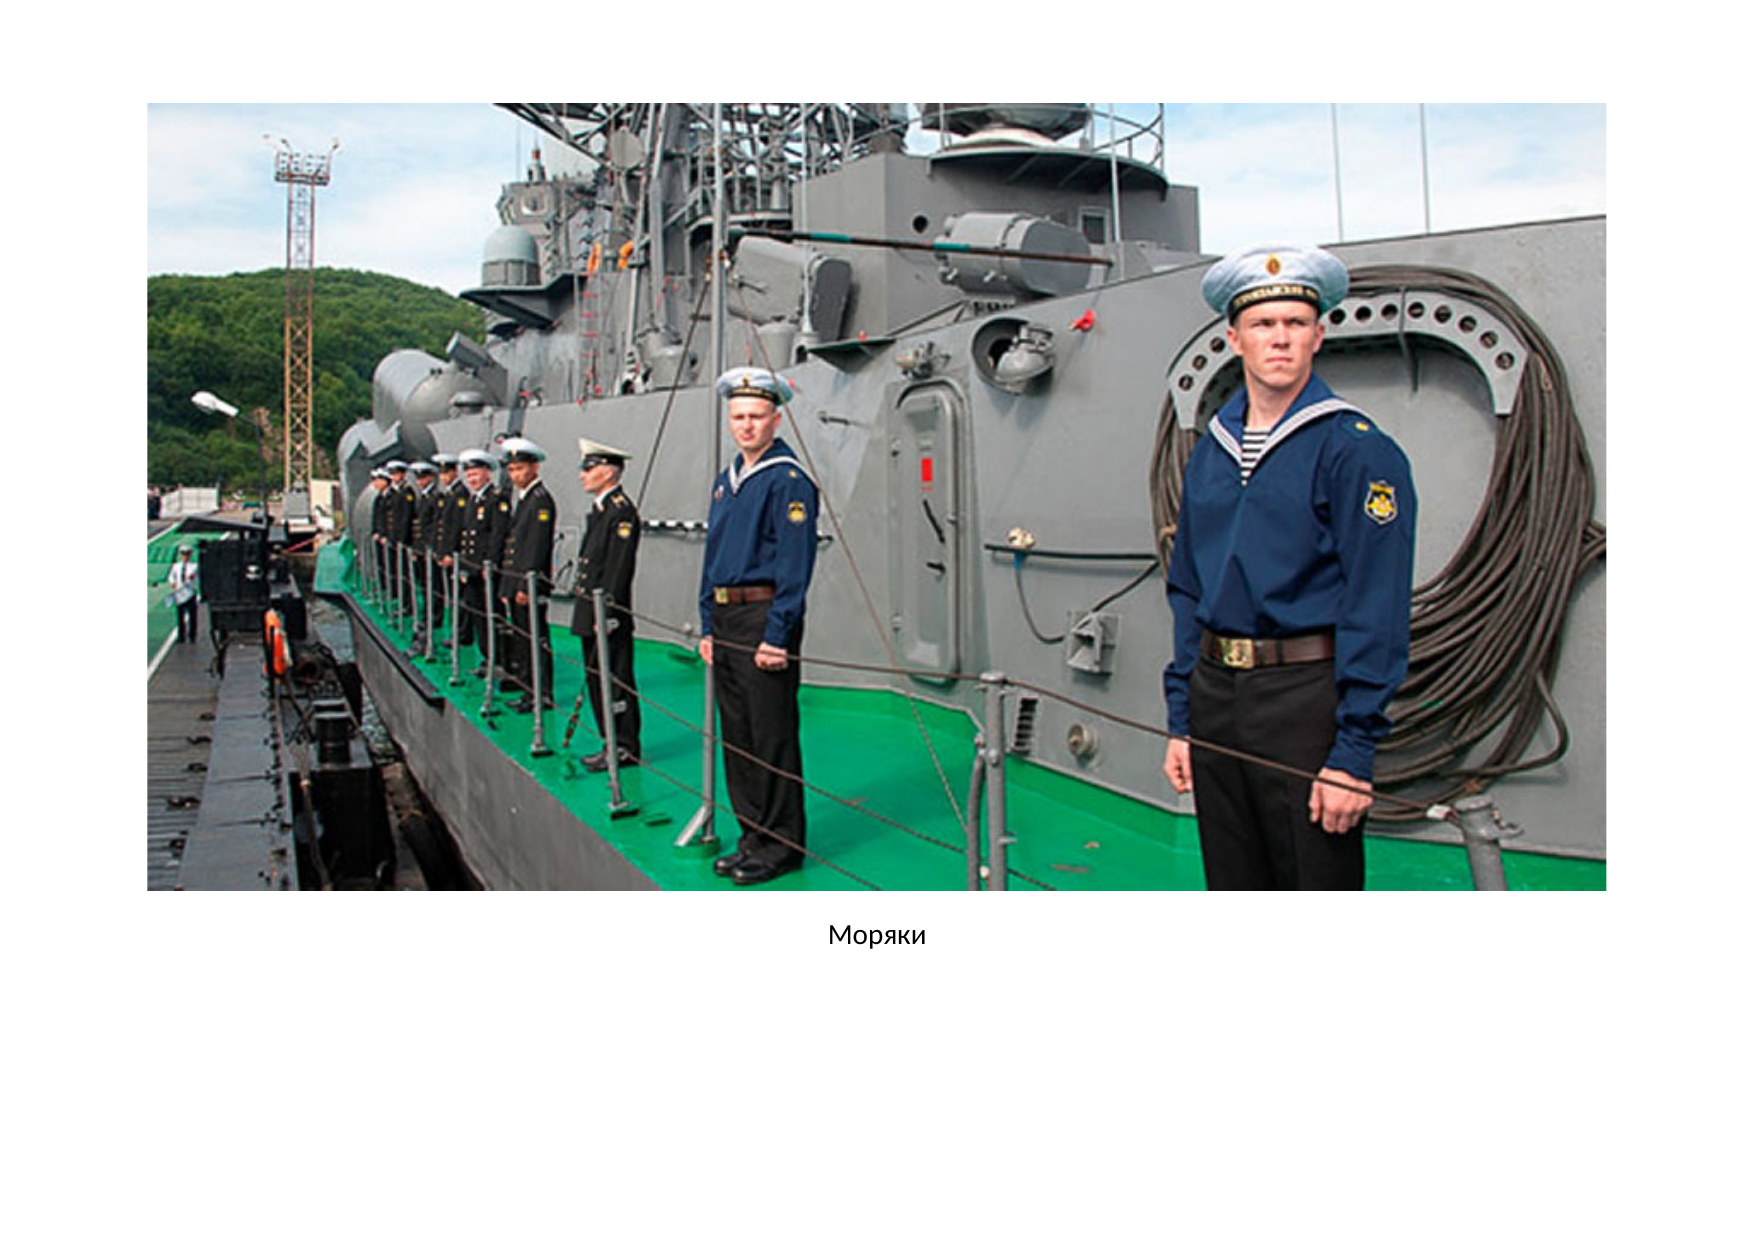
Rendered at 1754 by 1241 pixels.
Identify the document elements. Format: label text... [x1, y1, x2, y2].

text Моряки [118, 916, 1636, 952]
picture [147, 103, 1607, 891]
